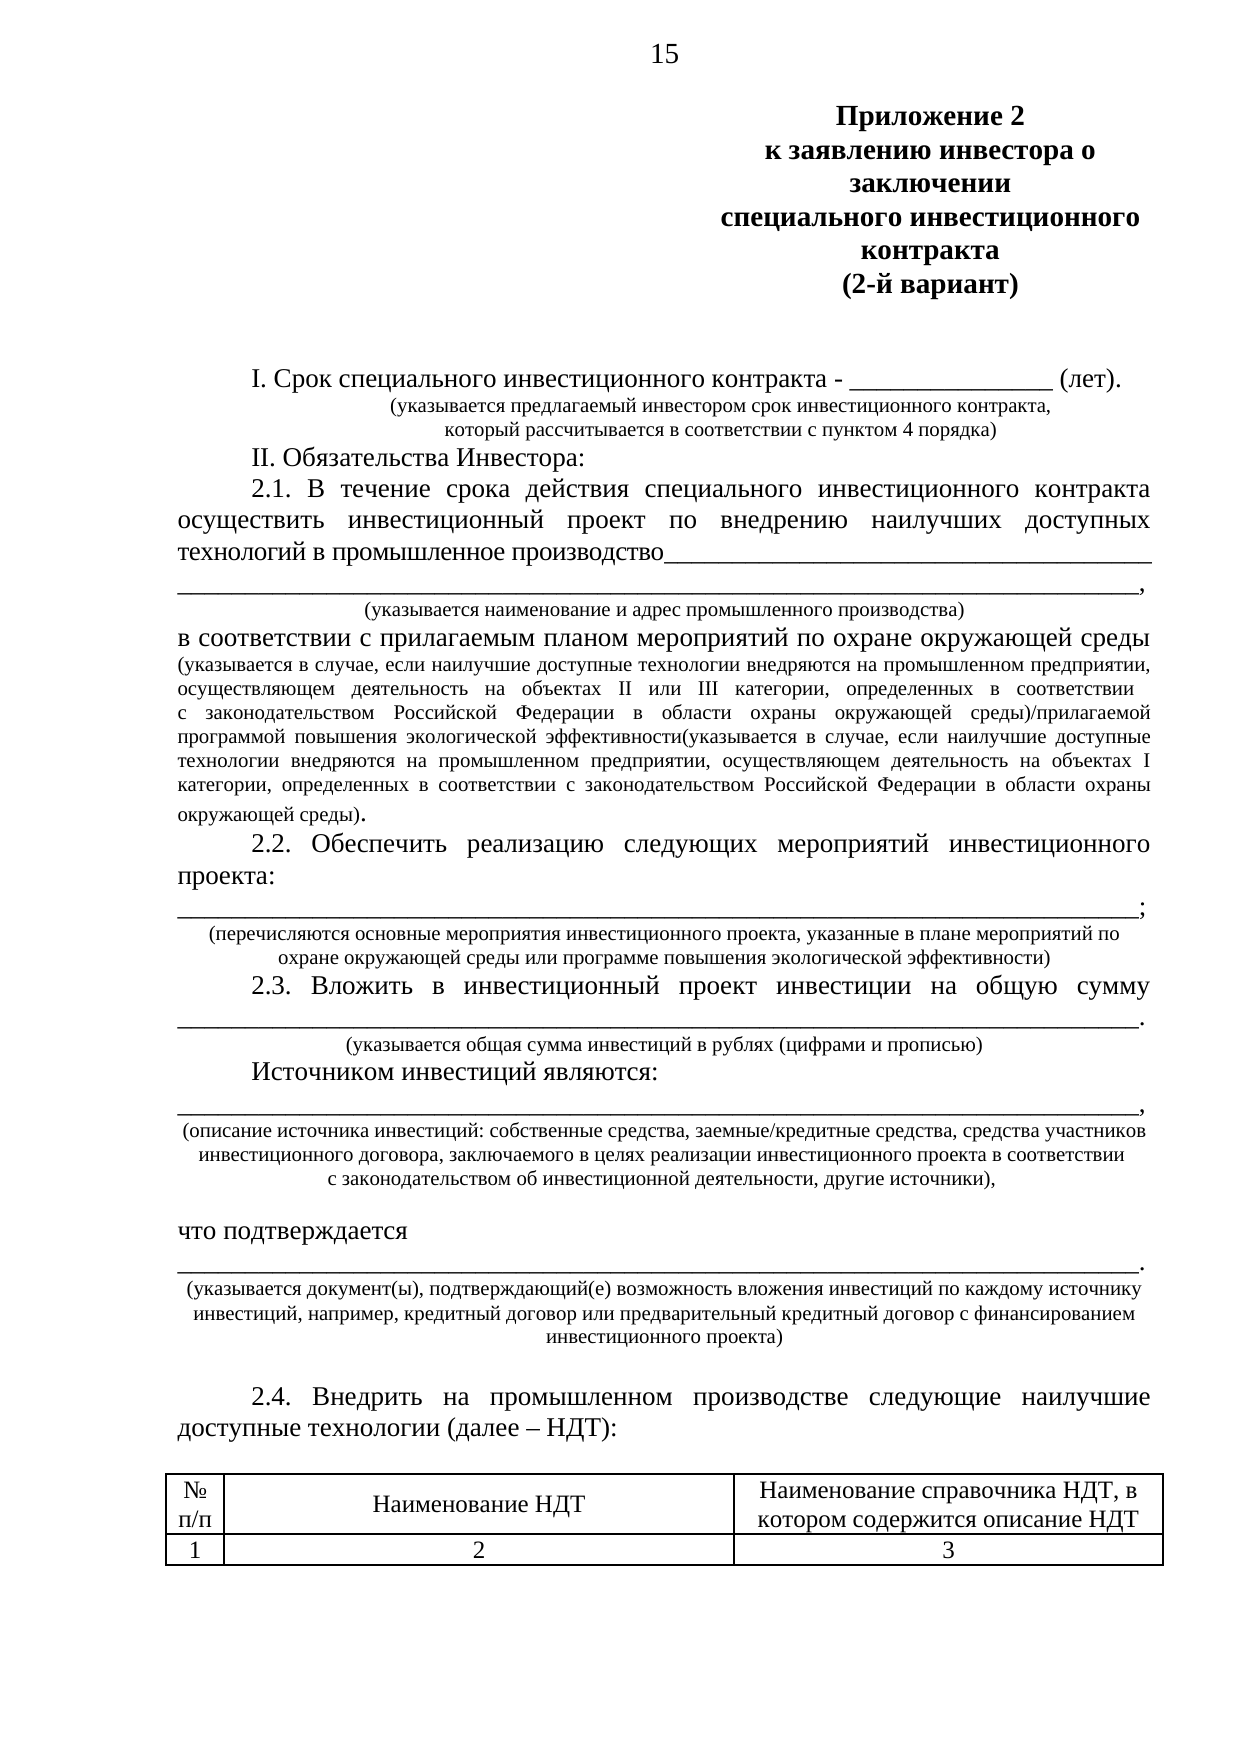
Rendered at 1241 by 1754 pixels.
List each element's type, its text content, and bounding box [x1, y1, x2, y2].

table_cell 2 [225, 1535, 733, 1563]
text Приложение 2 [709, 98, 1152, 132]
text II. Обязательства Инвестора: [177, 441, 1152, 472]
text который рассчитывается в соответствии с пунктом 4 порядка) [290, 417, 1152, 441]
text (указывается документ(ы), подтверждающий(е) возможность вложения инвестиций по каждому источнику инвестиций, например, кредитный договор или предварительный кредитный договор с финансированием инвестиционного проекта) [177, 1276, 1152, 1348]
text I. Срок специального инвестиционного контракта - _______________ (лет). [177, 362, 1152, 393]
text (указывается общая сумма инвестиций в рублях (цифрами и прописью) [177, 1031, 1152, 1056]
text (описание источника инвестиций: собственные средства, заемные/кредитные средства, средства участников инвестиционного договора, заключаемого в целях реализации инвестиционного проекта в соответствии с законодательством об инвестиционной деятельности, другие источники), [177, 1118, 1152, 1190]
table_header Наименование справочника НДТ, в котором содержится описание НДТ [735, 1475, 1162, 1533]
text что подтверждается [177, 1214, 1152, 1245]
table_header Наименование НДТ [225, 1475, 733, 1533]
text 2.4. Внедрить на промышленном производстве следующие наилучшие доступные технологии (далее – НДТ): [177, 1380, 1152, 1442]
text _______________________________________________________________________. [177, 1245, 1152, 1276]
text (указывается наименование и адрес промышленного производства) [177, 597, 1152, 621]
text (перечисляются основные мероприятия инвестиционного проекта, указанные в плане мероприятий по охране окружающей среды или программе повышения экологической эффективности) [177, 921, 1152, 969]
text 2.2. Обеспечить реализацию следующих мероприятий инвестиционного проекта: [177, 828, 1152, 890]
table_cell 3 [735, 1535, 1162, 1563]
text 2.3. Вложить в инвестиционный проект инвестиции на общую сумму _______________________________________________________________________. [177, 969, 1152, 1031]
table_cell 1 [167, 1535, 223, 1563]
text _______________________________________________________________________; [177, 890, 1152, 921]
text (указывается предлагаемый инвестором срок инвестиционного контракта, [290, 393, 1152, 417]
text специального инвестиционного контракта [709, 199, 1152, 266]
text 2.1. В течение срока действия специального инвестиционного контракта осуществить инвестиционный проект по внедрению наилучших доступных технологий в промышленное производство____________________________________ _______________________________________________________________________, [177, 472, 1152, 597]
text в соответствии с прилагаемым планом мероприятий по охране окружающей среды (указывается в случае, если наилучшие доступные технологии внедряются на промышленном предприятии, осуществляющем деятельность на объектах II или III категории, определенных в соответствии с законодательством Российской Федерации в области охраны окружающей среды)/прилагаемой программой повышения экологической эффективности(указывается в случае, если наилучшие доступные технологии внедряются на промышленном предприятии, осуществляющем деятельность на объектах I категории, определенных в соответствии с законодательством Российской Федерации в области охраны окружающей среды). [177, 621, 1152, 828]
table_header № п/п [167, 1475, 223, 1533]
text Источником инвестиций являются: _______________________________________________________________________, [177, 1056, 1152, 1118]
text к заявлению инвестора о заключении [709, 132, 1152, 199]
text (2-й вариант) [709, 266, 1152, 299]
